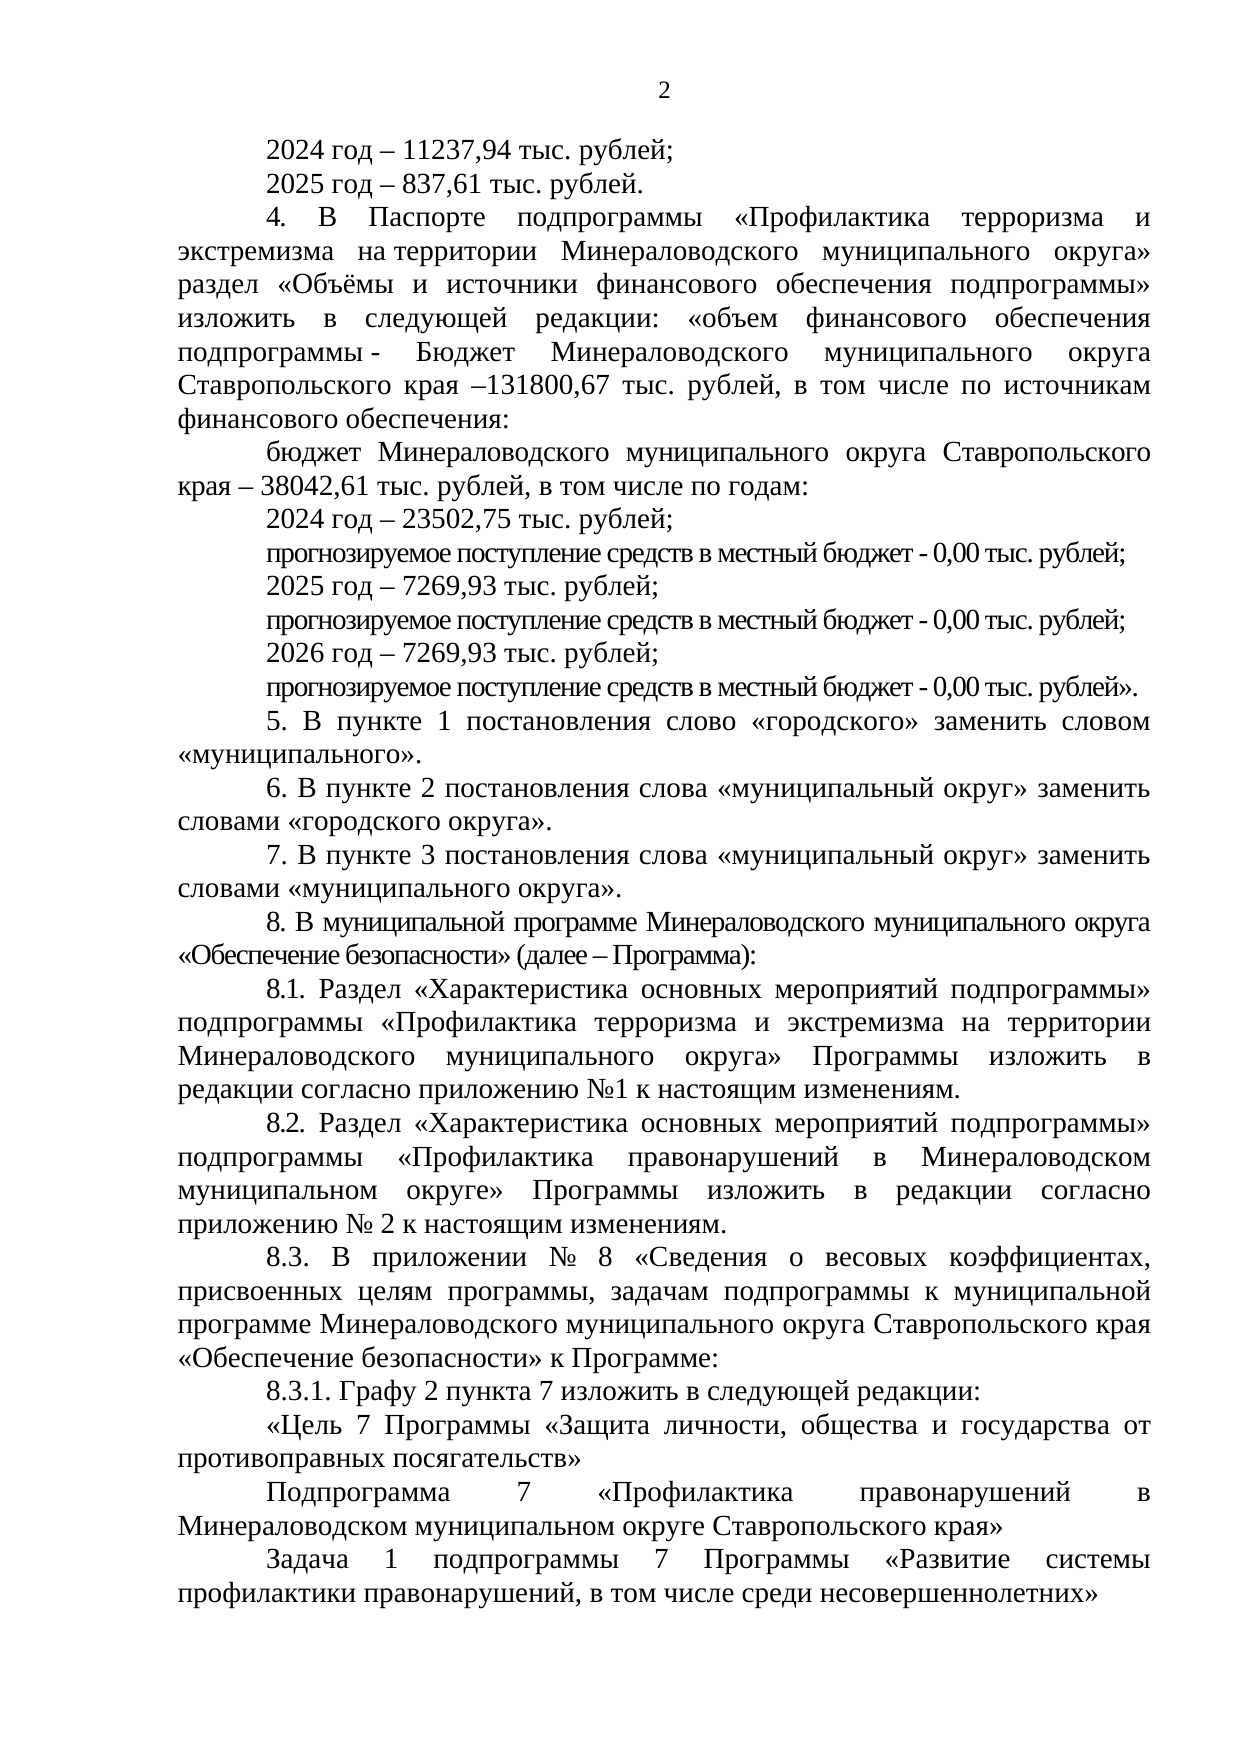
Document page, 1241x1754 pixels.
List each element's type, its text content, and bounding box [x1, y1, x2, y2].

text Подпрограмма 7 «Профилактика правонарушений в Минераловодском муниципальном округе Ставропольского края» [177, 1474, 1152, 1541]
text 8.1. Раздел «Характеристика основных мероприятий подпрограммы» подпрограммы «Профилактика терроризма и экстремизма на территории Минераловодского муниципального округа» Программы изложить в редакции согласно приложению №1 к настоящим изменениям. [177, 971, 1152, 1105]
text 2025 год – 837,61 тыс. рублей. [177, 166, 1152, 199]
text Задача 1 подпрограммы 7 Программы «Развитие системы профилактики правонарушений, в том числе среди несовершеннолетних» [177, 1541, 1152, 1608]
text «Цель 7 Программы «Защита личности, общества и государства от противоправных посягательств» [177, 1407, 1152, 1474]
text прогнозируемое поступление средств в местный бюджет - 0,00 тыс. рублей; [177, 602, 1152, 636]
text 8.3.1. Графу 2 пункта 7 изложить в следующей редакции: [177, 1373, 1152, 1407]
text 7. В пункте 3 постановления слова «муниципальный округ» заменить словами «муниципального округа». [177, 837, 1152, 904]
text прогнозируемое поступление средств в местный бюджет - 0,00 тыс. рублей». [177, 669, 1152, 703]
text 4. В Паспорте подпрограммы «Профилактика терроризма и экстремизма на территории Минераловодского муниципального округа» раздел «Объёмы и источники финансового обеспечения подпрограммы» изложить в следующей редакции: «объем финансового обеспечения подпрограммы - Бюджет Минераловодского муниципального округа Ставропольского края –131800,67 тыс. рублей, в том числе по источникам финансового обеспечения: [177, 199, 1152, 434]
text 5. В пункте 1 постановления слово «городского» заменить словом «муниципального». [177, 703, 1152, 770]
text 8. В муниципальной программе Минераловодского муниципального округа «Обеспечение безопасности» (далее – Программа): [177, 904, 1152, 971]
text бюджет Минераловодского муниципального округа Ставропольского края – 38042,61 тыс. рублей, в том числе по годам: [177, 434, 1152, 501]
text 2025 год – 7269,93 тыс. рублей; [177, 568, 1152, 602]
text 2024 год – 11237,94 тыс. рублей; [177, 132, 1152, 166]
text 6. В пункте 2 постановления слова «муниципальный округ» заменить словами «городского округа». [177, 770, 1152, 837]
text 8.2. Раздел «Характеристика основных мероприятий подпрограммы» подпрограммы «Профилактика правонарушений в Минераловодском муниципальном округе» Программы изложить в редакции согласно приложению № 2 к настоящим изменениям. [177, 1105, 1152, 1239]
text 2026 год – 7269,93 тыс. рублей; [177, 636, 1152, 669]
text прогнозируемое поступление средств в местный бюджет - 0,00 тыс. рублей; [177, 535, 1152, 568]
text 8.3. В приложении № 8 «Сведения о весовых коэффициентах, присвоенных целям программы, задачам подпрограммы к муниципальной программе Минераловодского муниципального округа Ставропольского края «Обеспечение безопасности» к Программе: [177, 1239, 1152, 1373]
text 2024 год – 23502,75 тыс. рублей; [177, 501, 1152, 535]
